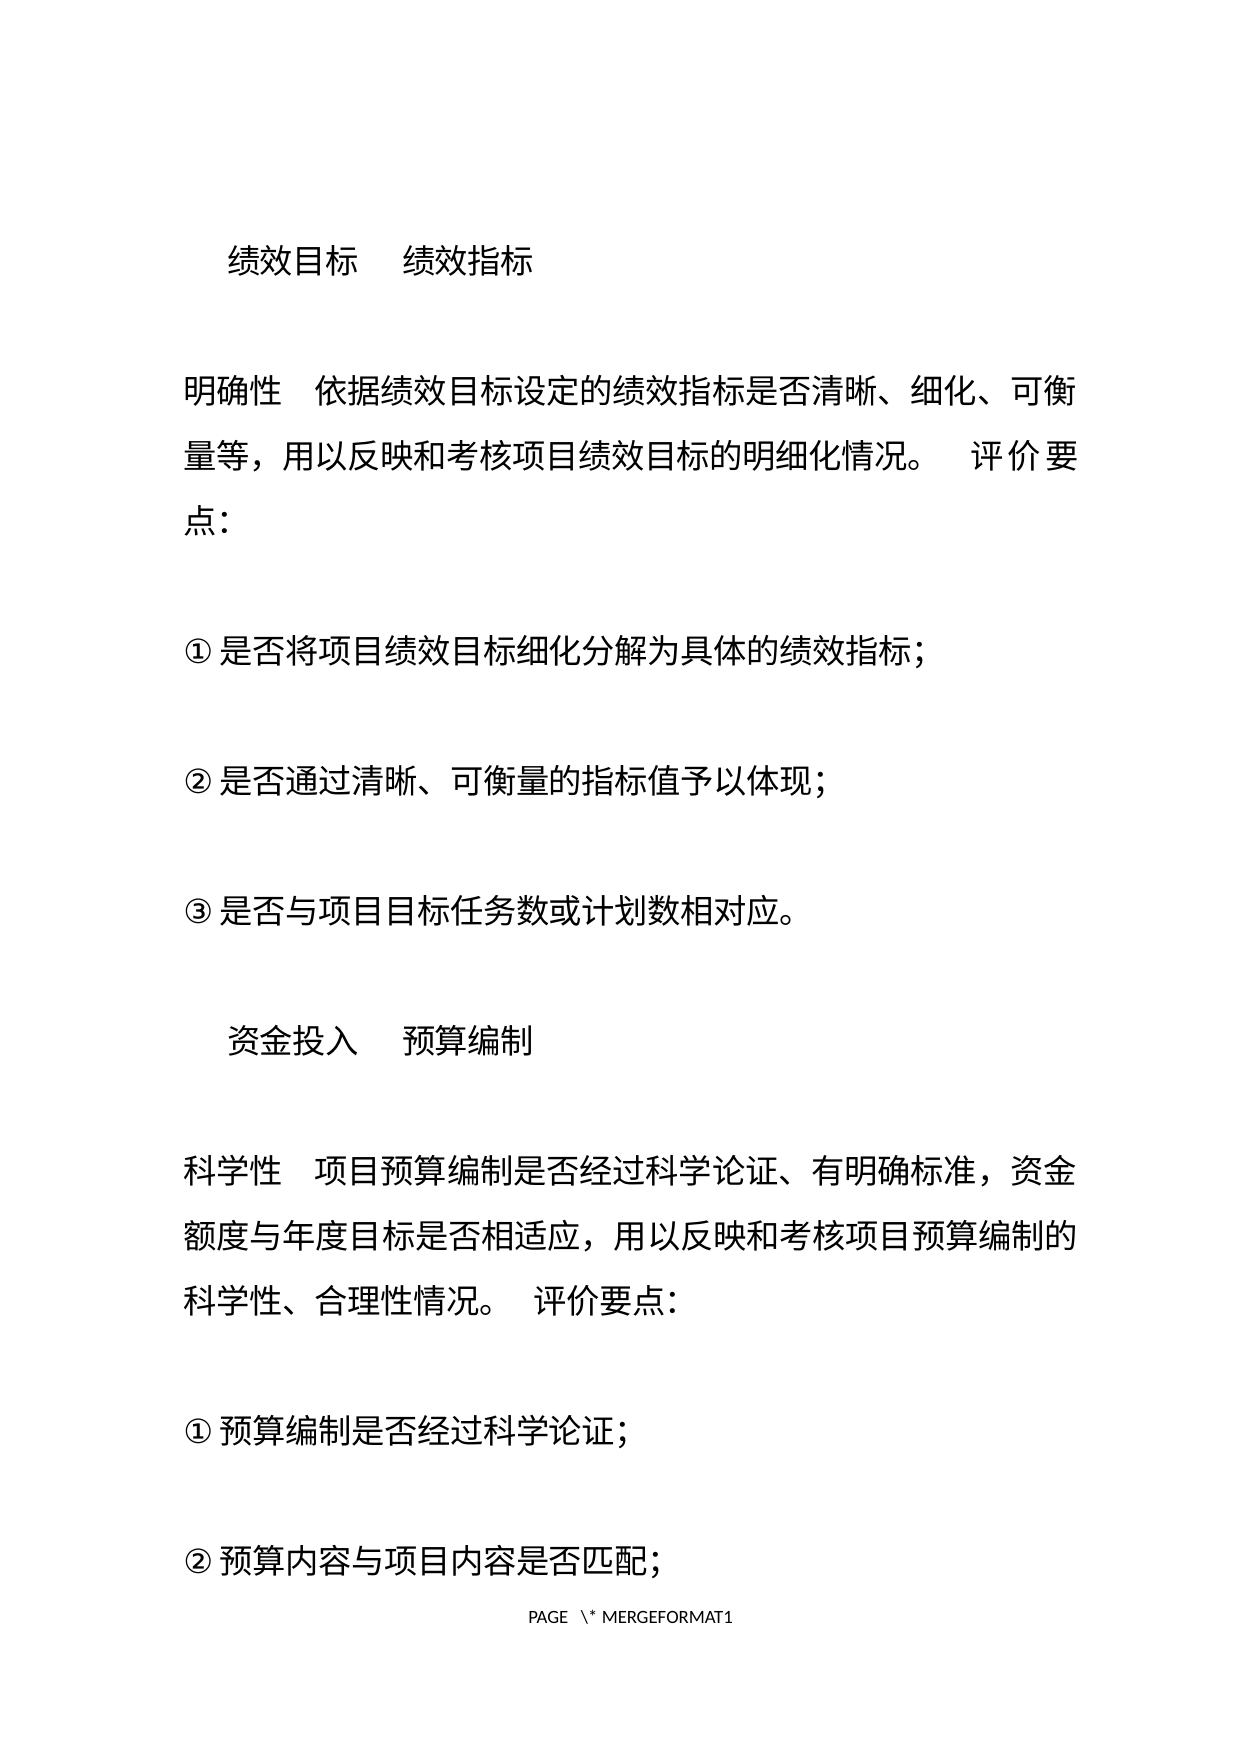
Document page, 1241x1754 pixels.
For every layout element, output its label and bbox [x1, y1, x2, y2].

text [183, 162, 1078, 1592]
